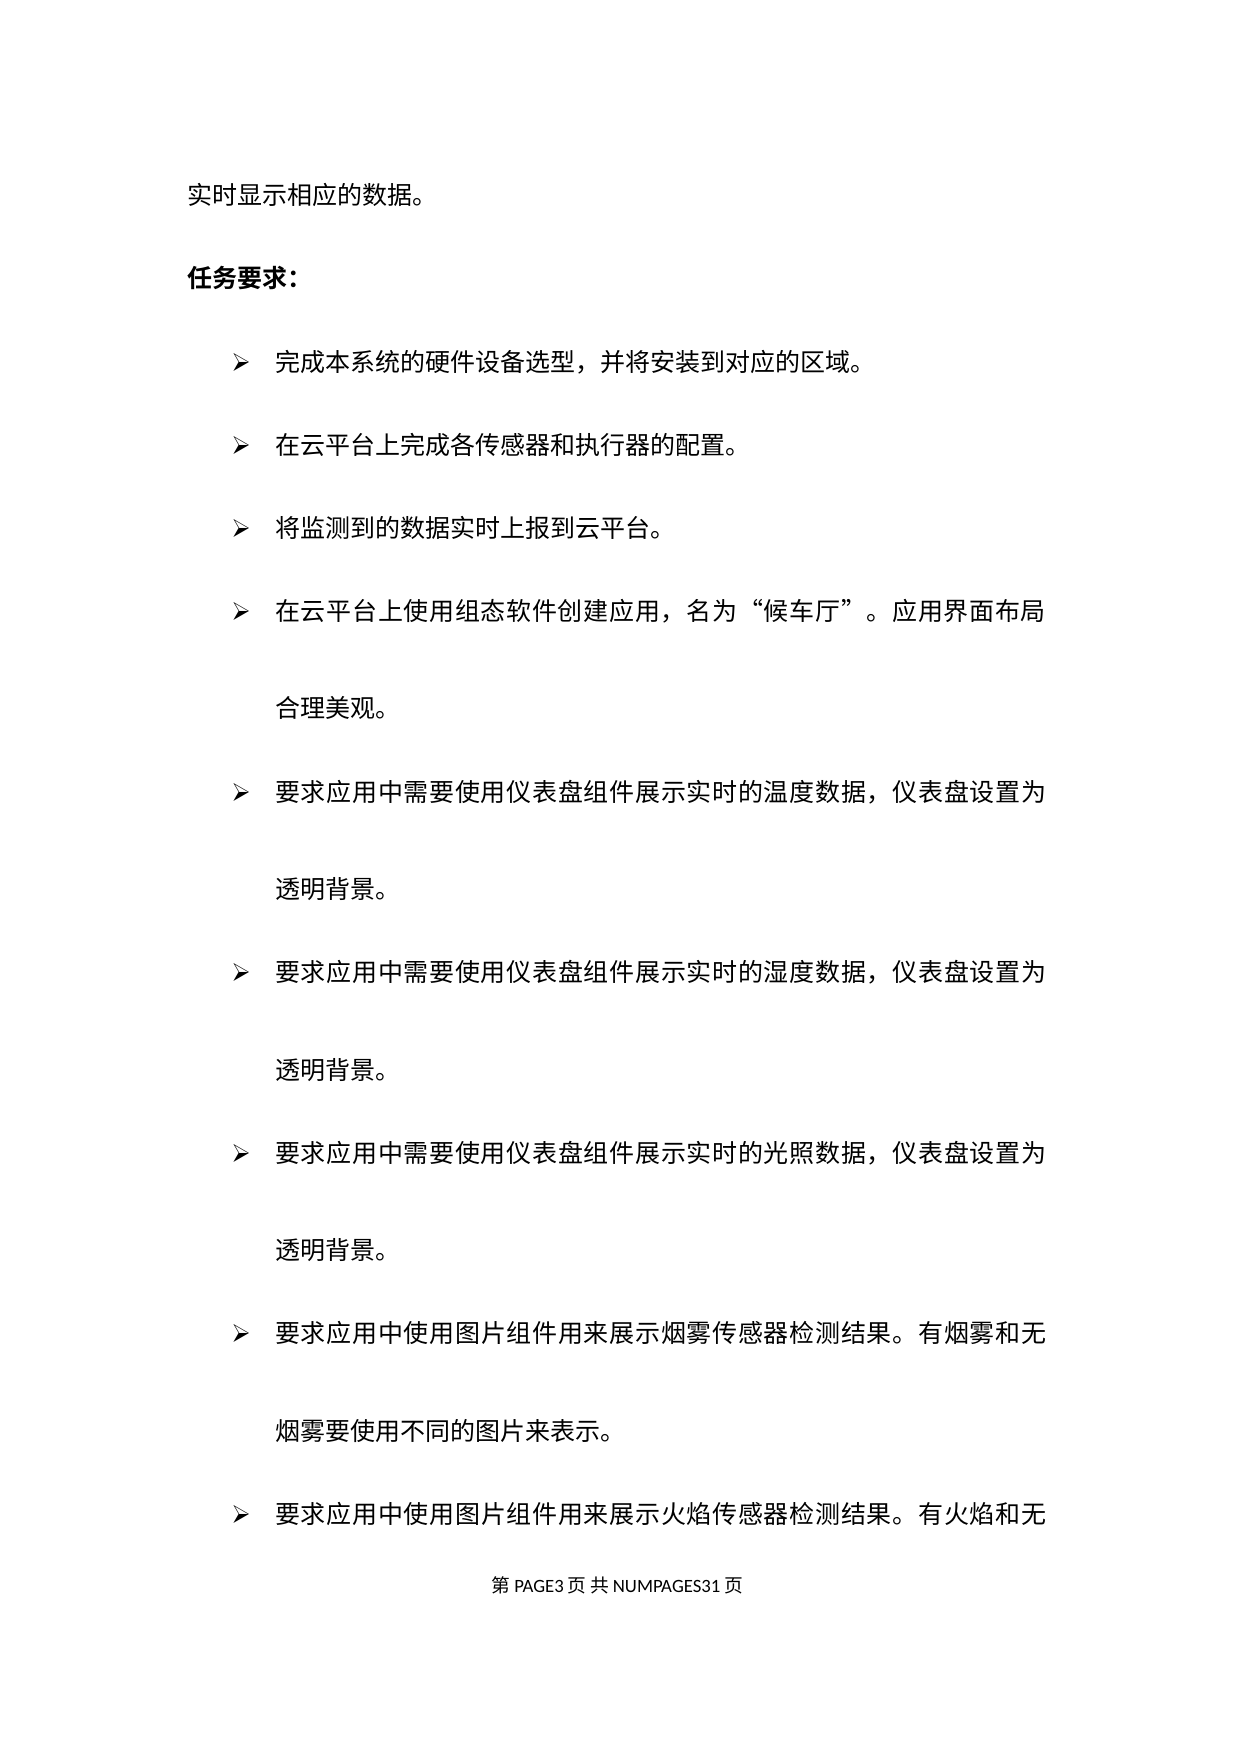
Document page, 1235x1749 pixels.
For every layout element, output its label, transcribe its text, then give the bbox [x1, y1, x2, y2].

list 要求应用中需要使用仪表盘组件展示实时的湿度数据，仪表盘设置为透明背景。 [231, 938, 1047, 1101]
text 任务要求： [187, 244, 1047, 309]
list 要求应用中使用图片组件用来展示烟雾传感器检测结果。有烟雾和无烟雾要使用不同的图片来表示。 [231, 1299, 1047, 1462]
list 在云平台上完成各传感器和执行器的配置。 [231, 411, 1047, 476]
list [231, 1480, 1047, 1545]
list 在云平台上使用组态软件创建应用，名为“候车厅”。应用界面布局合理美观。 [231, 577, 1047, 739]
list 完成本系统的硬件设备选型，并将安装到对应的区域。 [231, 328, 1047, 393]
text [187, 161, 1047, 226]
list 要求应用中需要使用仪表盘组件展示实时的温度数据，仪表盘设置为透明背景。 [231, 758, 1047, 920]
list 将监测到的数据实时上报到云平台。 [231, 494, 1047, 559]
list 要求应用中需要使用仪表盘组件展示实时的光照数据，仪表盘设置为透明背景。 [231, 1119, 1047, 1281]
